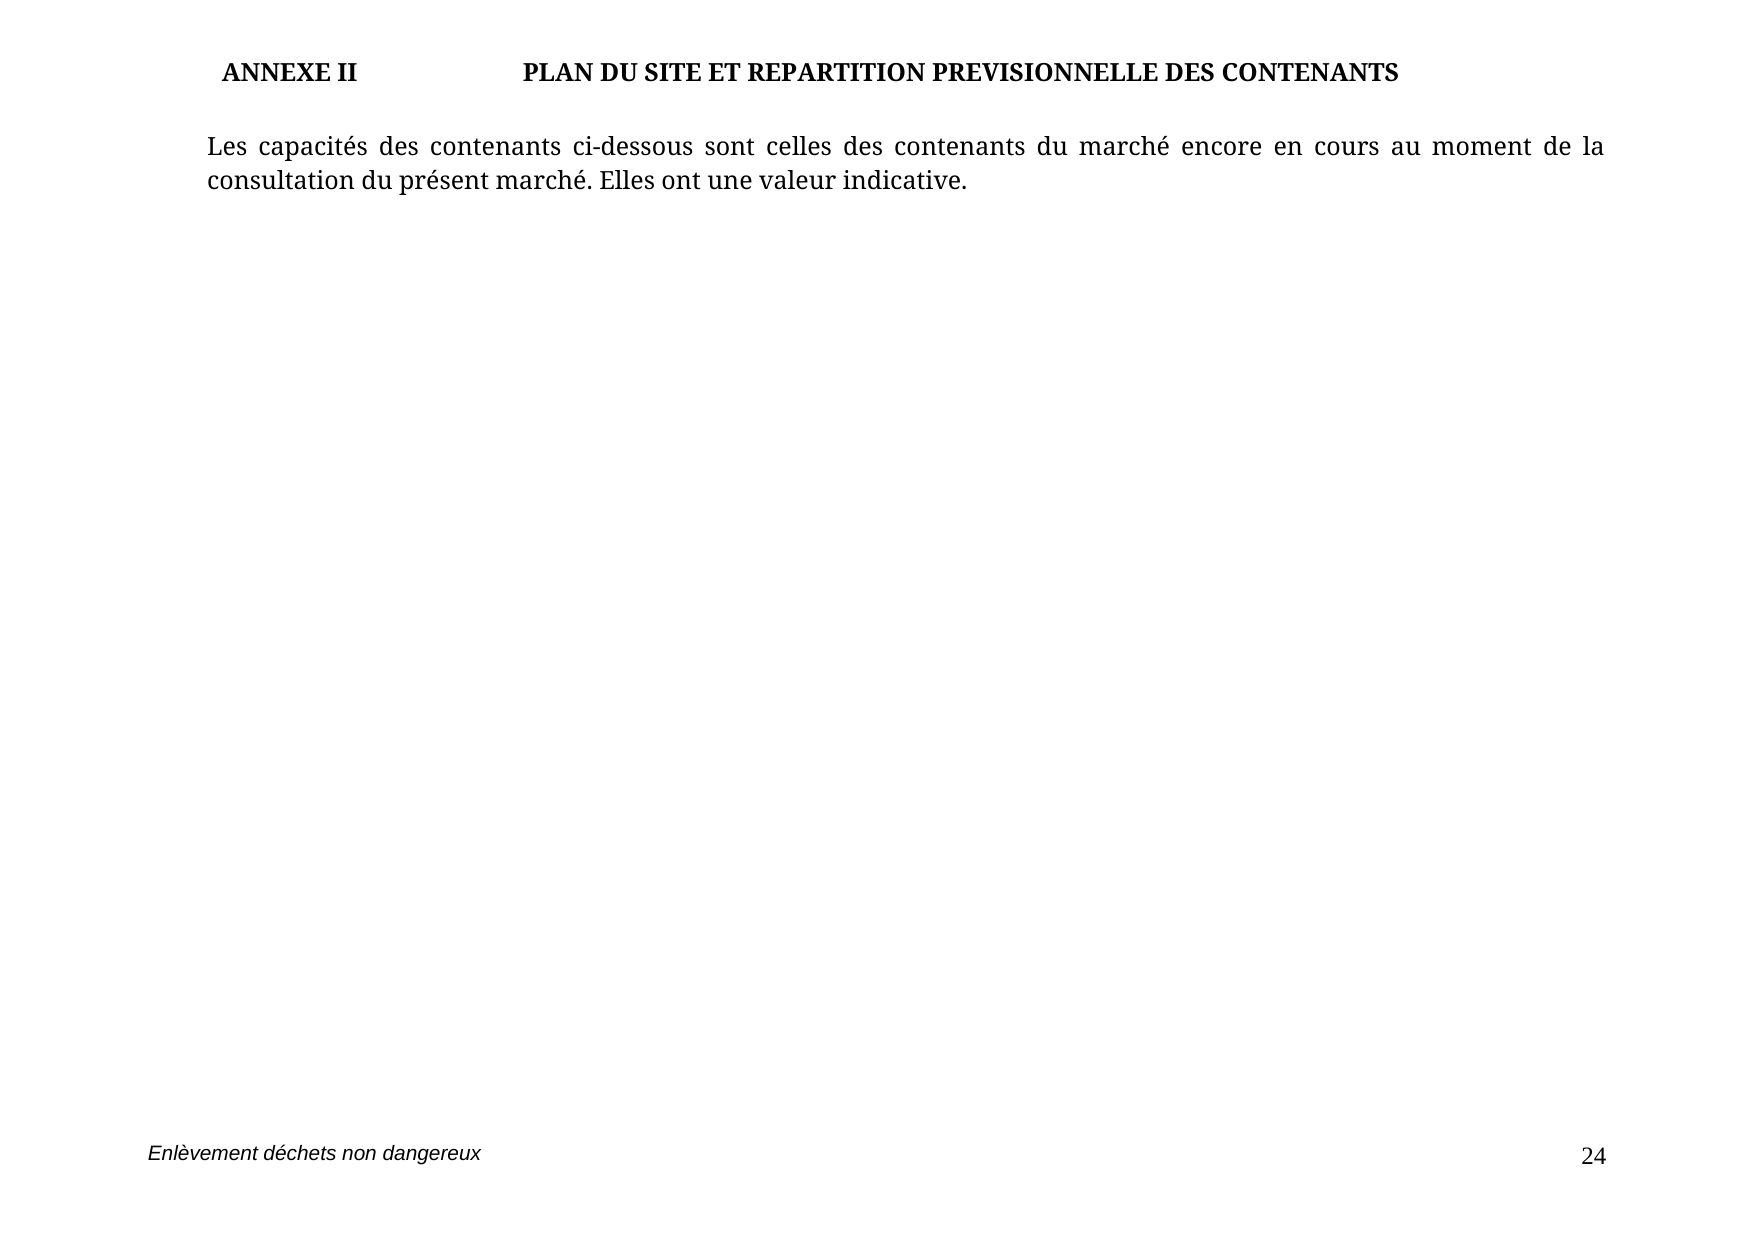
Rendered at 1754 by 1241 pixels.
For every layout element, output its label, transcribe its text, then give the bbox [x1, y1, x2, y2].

text Les capacités des contenants ci-dessous sont celles des contenants du marché encore en cours au moment de la consultation du présent marché. Elles ont une valeur indicative. [207, 129, 1606, 197]
subtitle ANNEXE II PLAN DU SITE ET REPARTITION PREVISIONNELLE DES CONTENANTS [222, 54, 1606, 89]
